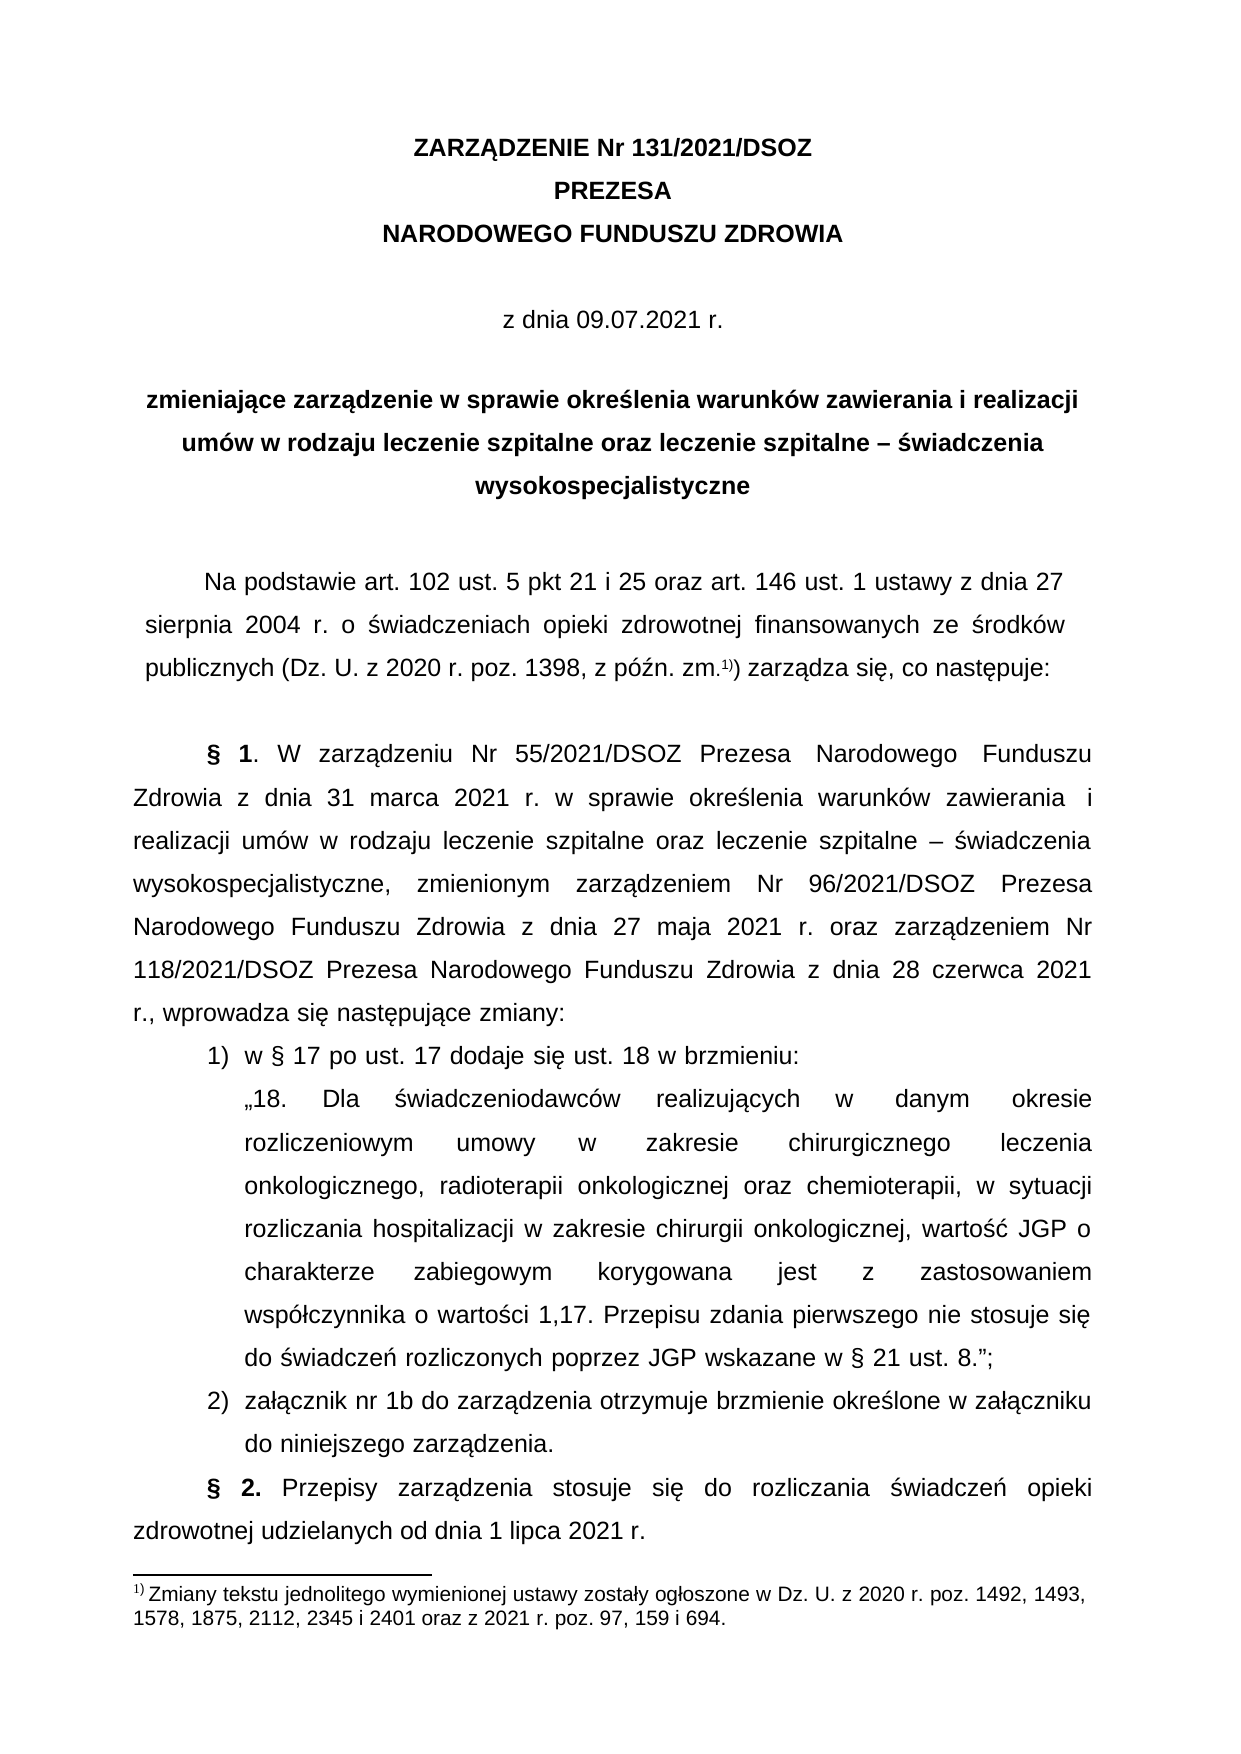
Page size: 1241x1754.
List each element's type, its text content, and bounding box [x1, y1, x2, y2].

text § 1. W zarządzeniu Nr 55/2021/DSOZ Prezesa Narodowego Funduszu Zdrowia z dnia 31 marca 2021 r. w sprawie określenia warunków zawierania i realizacji umów w rodzaju leczenie szpitalne oraz leczenie szpitalne – świadczenia wysokospecjalistyczne, zmienionym zarządzeniem Nr 96/2021/DSOZ Prezesa Narodowego Funduszu Zdrowia z dnia 27 maja 2021 r. oraz zarządzeniem Nr 118/2021/DSOZ Prezesa Narodowego Funduszu Zdrowia z dnia 28 czerwca 2021 r., wprowadza się następujące zmiany: [133, 739, 1092, 1027]
text „18. Dla świadczeniodawców realizujących w danym okresie rozliczeniowym umowy w zakresie chirurgicznego leczenia onkologicznego, radioterapii onkologicznej oraz chemioterapii, w sytuacji rozliczania hospitalizacji w zakresie chirurgii onkologicznej, wartość JGP o charakterze zabiegowym korygowana jest z zastosowaniem współczynnika o wartości 1,17. Przepisu zdania pierwszego nie stosuje się do świadczeń rozliczonych poprzez JGP wskazane w § 21 ust. 8.”; [244, 1084, 1092, 1372]
list w § 17 po ust. 17 dodaje się ust. 18 w brzmieniu: [207, 1041, 1105, 1070]
subtitle zmieniające zarządzenie w sprawie określenia warunków zawierania i realizacji umów w rodzaju leczenie szpitalne oraz leczenie szpitalne – świadczenia wysokospecjalistyczne [145, 385, 1080, 500]
list załącznik nr 1b do zarządzenia otrzymuje brzmienie określone w załączniku do niniejszego zarządzenia. [207, 1386, 1092, 1458]
text 1) Zmiany tekstu jednolitego wymienionej ustawy zostały ogłoszone w Dz. U. z 2020 r. poz. 1492, 1493, 1578, 1875, 2112, 2345 i 2401 oraz z 2021 r. poz. 97, 159 i 694. [133, 1581, 1105, 1629]
text NARODOWEGO FUNDUSZU ZDROWIA [381, 219, 845, 248]
text § 2. Przepisy zarządzenia stosuje się do rozliczania świadczeń opieki zdrowotnej udzielanych od dnia 1 lipca 2021 r. [133, 1472, 1093, 1544]
text Na podstawie art. 102 ust. 5 pkt 21 i 25 oraz art. 146 ust. 1 ustawy z dnia 27 sierpnia 2004 r. o świadczeniach opieki zdrowotnej finansowanych ze środków publicznych (Dz. U. z 2020 r. poz. 1398, z późn. zm.1)) zarządza się, co następuje: [145, 567, 1066, 682]
subtitle ZARZĄDZENIE Nr 131/2021/DSOZ PREZESA [381, 133, 845, 205]
text z dnia 09.07.2021 r. [381, 306, 845, 334]
